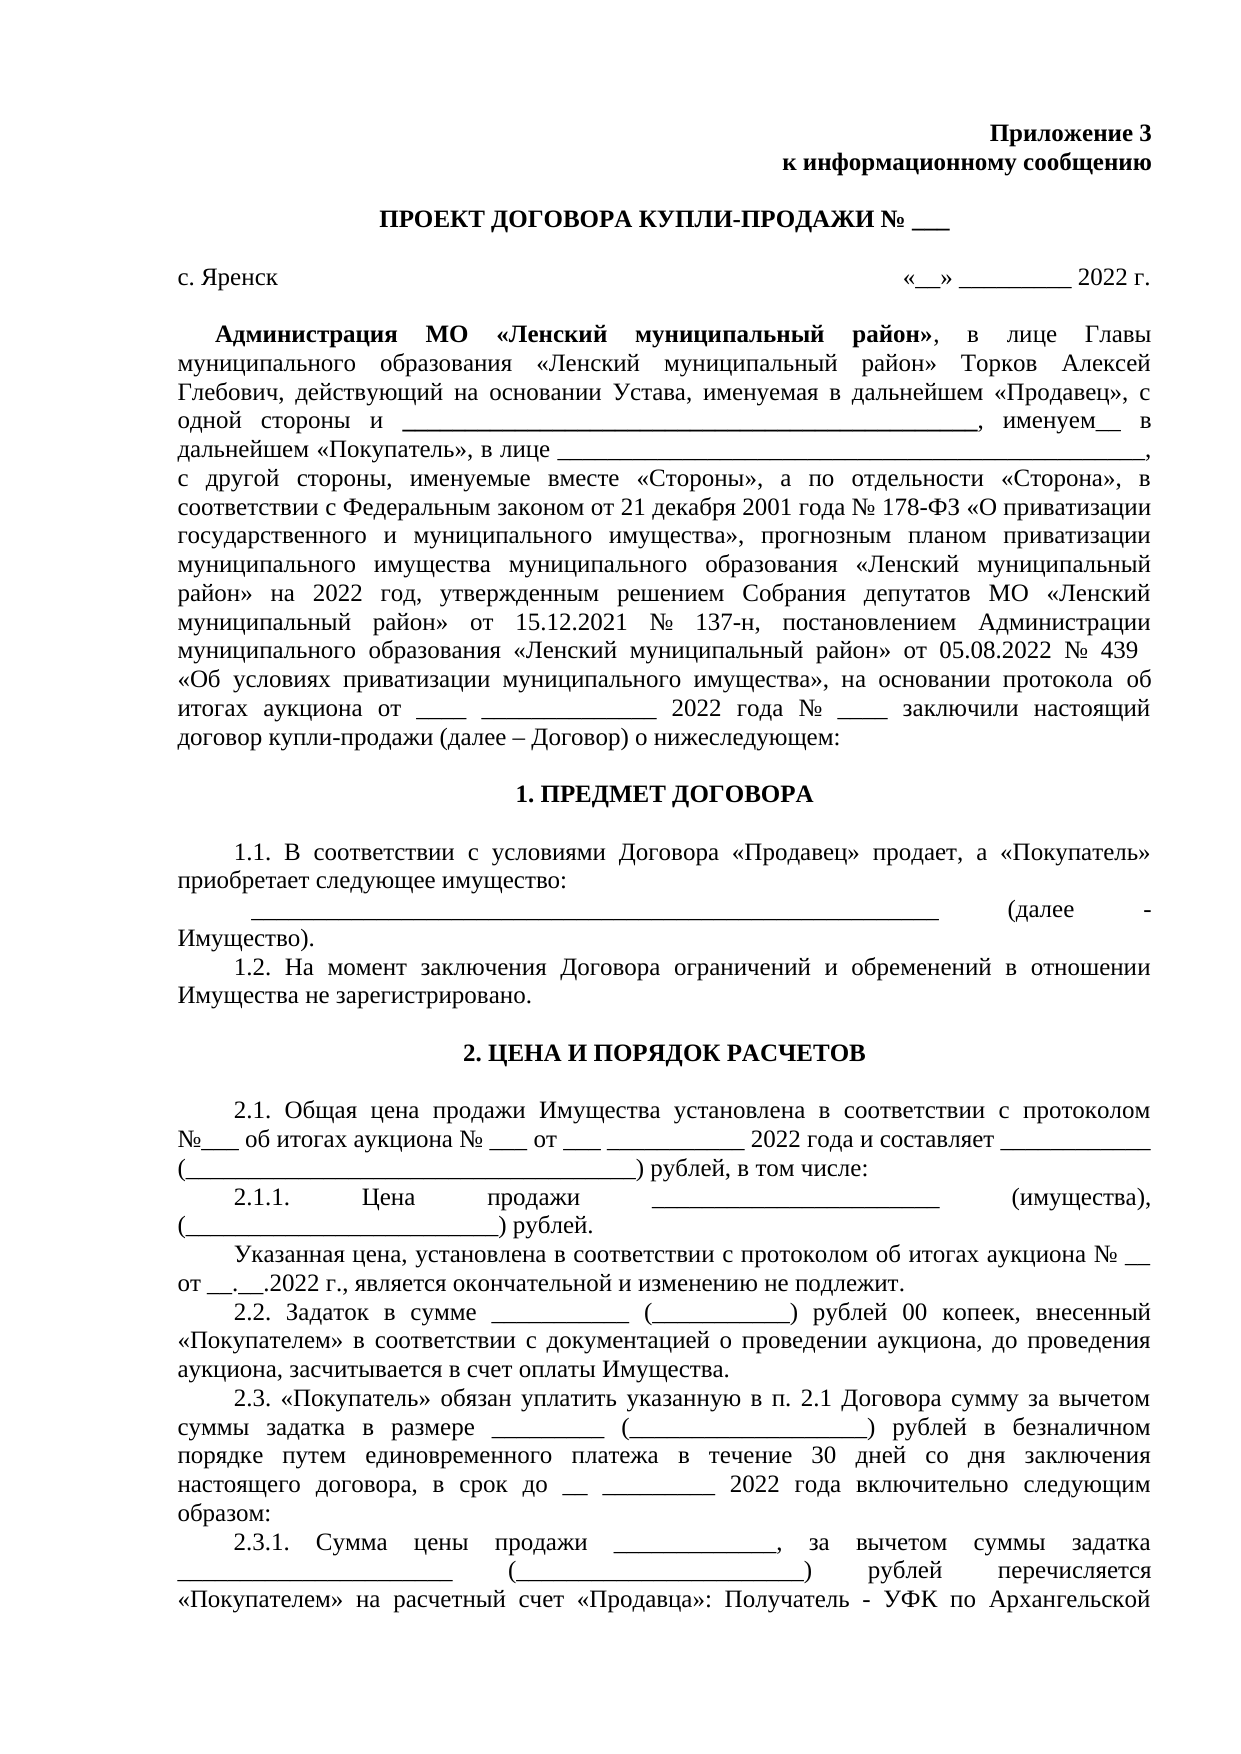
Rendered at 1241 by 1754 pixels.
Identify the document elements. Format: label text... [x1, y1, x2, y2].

text ПРОЕКТ ДОГОВОРА КУПЛИ-ПРОДАЖИ № ___ [177, 204, 1152, 233]
text 2.2. Задаток в сумме ___________ (___________) рублей 00 копеек, внесенный «Покупателем» в соответствии с документацией о проведении аукциона, до проведения аукциона, засчитывается в счет оплаты Имущества. [177, 1297, 1152, 1383]
text _______________________________________________________ (далее - Имущество). [177, 894, 1152, 952]
text 1.2. На момент заключения Договора ограничений и обременений в отношении Имущества не зарегистрировано. [177, 952, 1152, 1009]
text 1.1. В соответствии с условиями Договора «Продавец» продает, а «Покупатель» приобретает следующее имущество: [177, 837, 1152, 894]
text 2.3. «Покупатель» обязан уплатить указанную в п. 2.1 Договора сумму за вычетом суммы задатка в размере _________ (___________________) рублей в безналичном порядке путем единовременного платежа в течение 30 дней со дня заключения настоящего договора, в срок до __ _________ 2022 года включительно следующим образом: [177, 1383, 1152, 1527]
text Приложение 3 [177, 118, 1152, 147]
text 2.1. Общая цена продажи Имущества установлена в соответствии с протоколом №___ об итогах аукциона № ___ от ___ ___________ 2022 года и составляет ____________ (____________________________________) рублей, в том числе: [177, 1096, 1152, 1182]
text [177, 1527, 1152, 1613]
text Администрация МО «Ленский муниципальный район», в лице Главы муниципального образования «Ленский муниципальный район» Торков Алексей Глебович, действующий на основании Устава, именуемая в дальнейшем «Продавец», с одной стороны и ______________________________________________, именуем__ в дальнейшем «Покупатель», в лице _______________________________________________, с другой стороны, именуемые вместе «Стороны», а по отдельности «Сторона», в соответствии с Федеральным законом от 21 декабря 2001 года № 178-ФЗ «О приватизации государственного и муниципального имущества», прогнозным планом приватизации муниципального имущества муниципального образования «Ленский муниципальный район» на 2022 год, утвержденным решением Собрания депутатов МО «Ленский муниципальный район» от 15.12.2021 № 137-н, постановлением Администрации муниципального образования «Ленский муниципальный район» от 05.08.2022 № 439 «Об условиях приватизации муниципального имущества», на основании протокола об итогах аукциона от ____ ______________ 2022 года № ____ заключили настоящий договор купли-продажи (далее – Договор) о нижеследующем: [177, 319, 1152, 751]
text 2. ЦЕНА И ПОРЯДОК РАСЧЕТОВ [177, 1038, 1152, 1067]
text 1. ПРЕДМЕТ ДОГОВОРА [177, 779, 1152, 808]
text к информационному сообщению [177, 147, 1152, 176]
text с. Яренск «__» _________ 2022 г. [177, 262, 1152, 291]
text 2.1.1. Цена продажи _______________________ (имущества), (_________________________) рублей. [177, 1182, 1152, 1239]
text Указанная цена, установлена в соответствии с протоколом об итогах аукциона № __ от __.__.2022 г., является окончательной и изменению не подлежит. [177, 1239, 1152, 1297]
